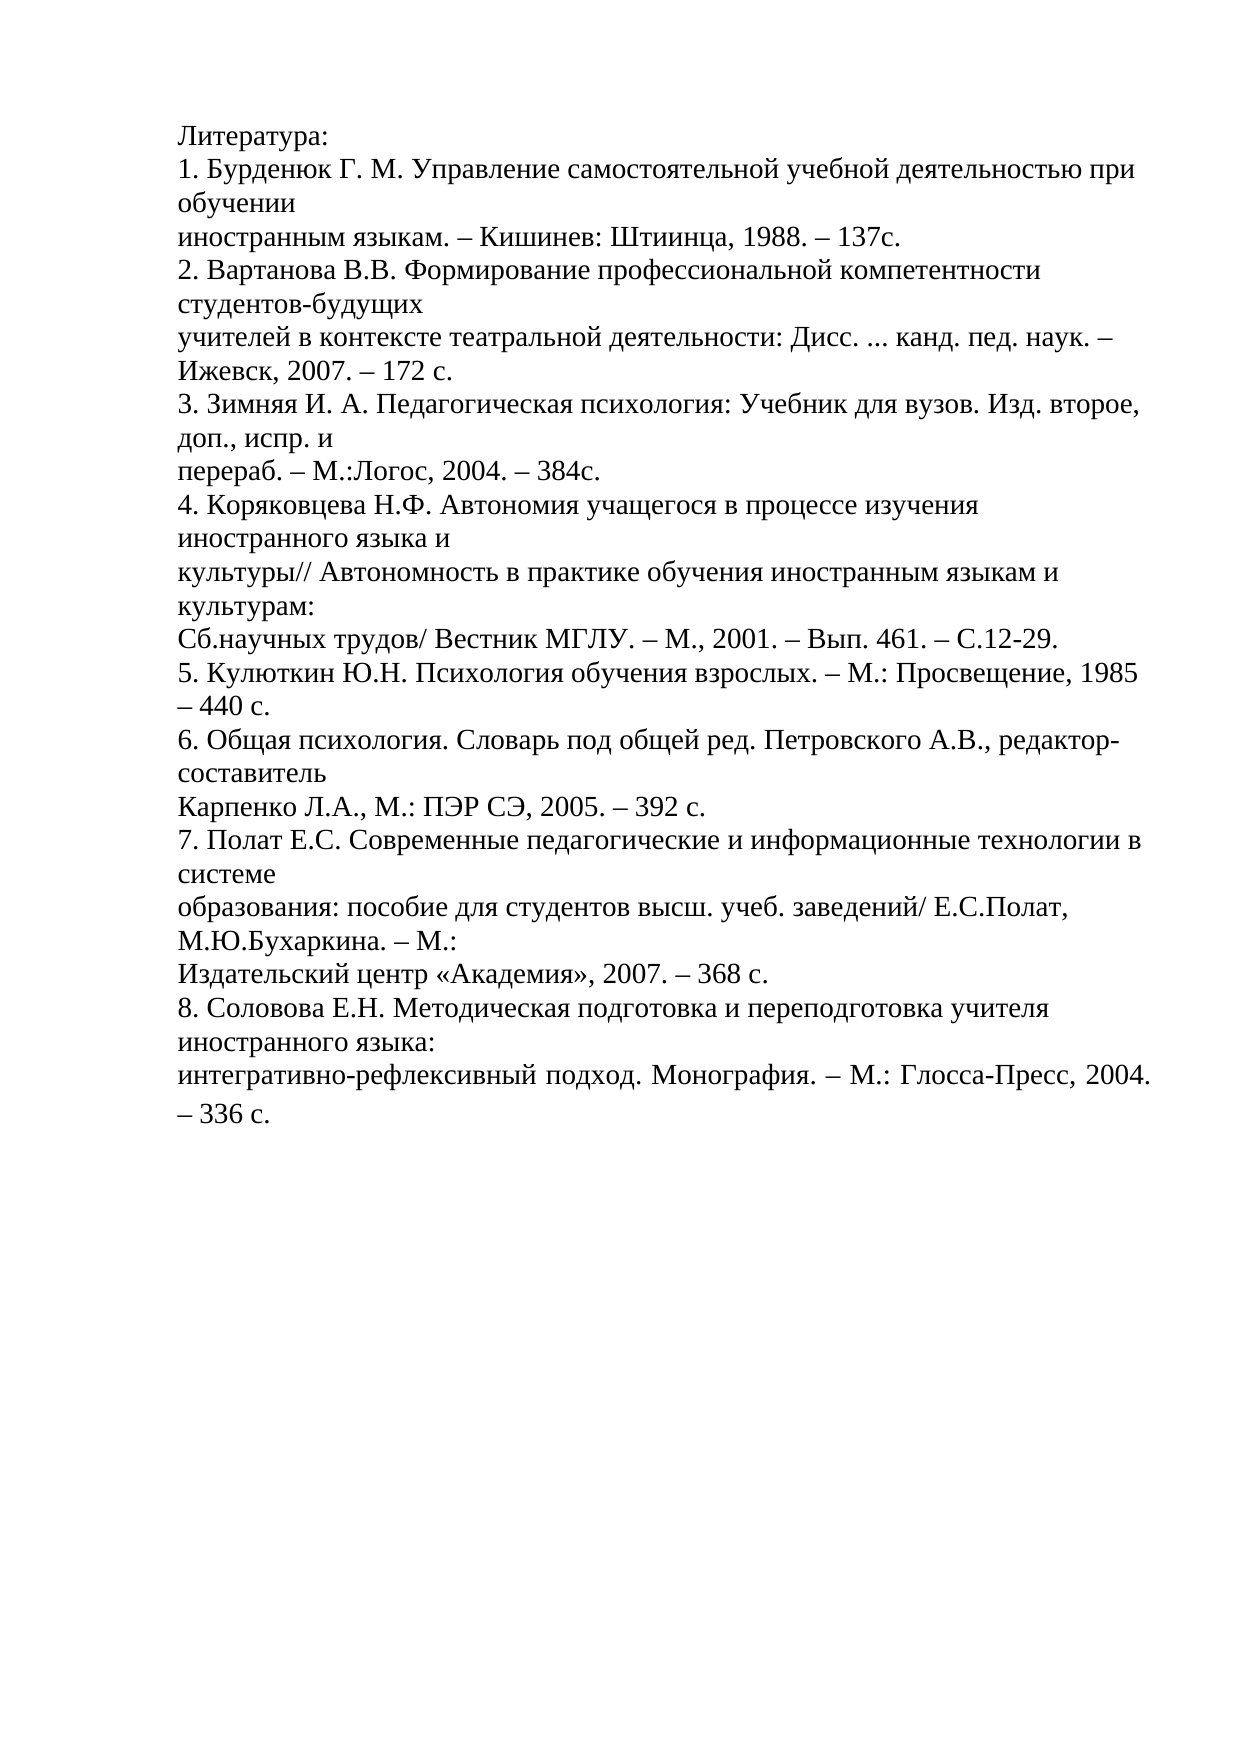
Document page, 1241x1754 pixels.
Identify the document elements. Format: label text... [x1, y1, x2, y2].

text Литература: [177, 118, 1152, 152]
text Карпенко Л.А., М.: ПЭР СЭ, 2005. – 392 с. [177, 789, 1152, 822]
text 2. Вартанова В.В. Формирование профессиональной компетентности студентов-будущих [177, 252, 1152, 319]
text 1. Бурденюк Г. М. Управление самостоятельной учебной деятельностью при обучении [177, 152, 1152, 219]
text культуры// Автономность в практике обучения иностранным языкам и культурам: [177, 554, 1152, 621]
text 7. Полат Е.С. Современные педагогические и информационные технологии в системе [177, 822, 1152, 889]
text 3. Зимняя И. А. Педагогическая психология: Учебник для вузов. Изд. второе, доп., испр. и [177, 386, 1152, 453]
text Сб.научных трудов/ Вестник МГЛУ. – М., 2001. – Вып. 461. – С.12-29. [177, 621, 1152, 655]
text Издательский центр «Академия», 2007. – 368 с. [177, 957, 1152, 990]
text перераб. – М.:Логос, 2004. – 384с. [177, 453, 1152, 487]
text иностранным языкам. – Кишинев: Штиинца, 1988. – 137с. [177, 219, 1152, 252]
text 5. Кулюткин Ю.Н. Психология обучения взрослых. – М.: Просвещение, 1985 – 440 с. [177, 655, 1152, 722]
text 8. Соловова Е.Н. Методическая подготовка и переподготовка учителя иностранного языка: [177, 990, 1152, 1057]
text учителей в контексте театральной деятельности: Дисс. ... канд. пед. наук. – Ижевск, 2007. – 172 с. [177, 319, 1152, 386]
text интегративно-рефлексивный подход. Монография. – М.: Глосса-Пресс, 2004. – 336 с. [177, 1057, 1152, 1129]
text образования: пособие для студентов высш. учеб. заведений/ Е.С.Полат, М.Ю.Бухаркина. – М.: [177, 889, 1152, 957]
text 6. Общая психология. Словарь под общей ред. Петровского А.В., редактор-составитель [177, 722, 1152, 789]
text 4. Коряковцева Н.Ф. Автономия учащегося в процессе изучения иностранного языка и [177, 487, 1152, 554]
